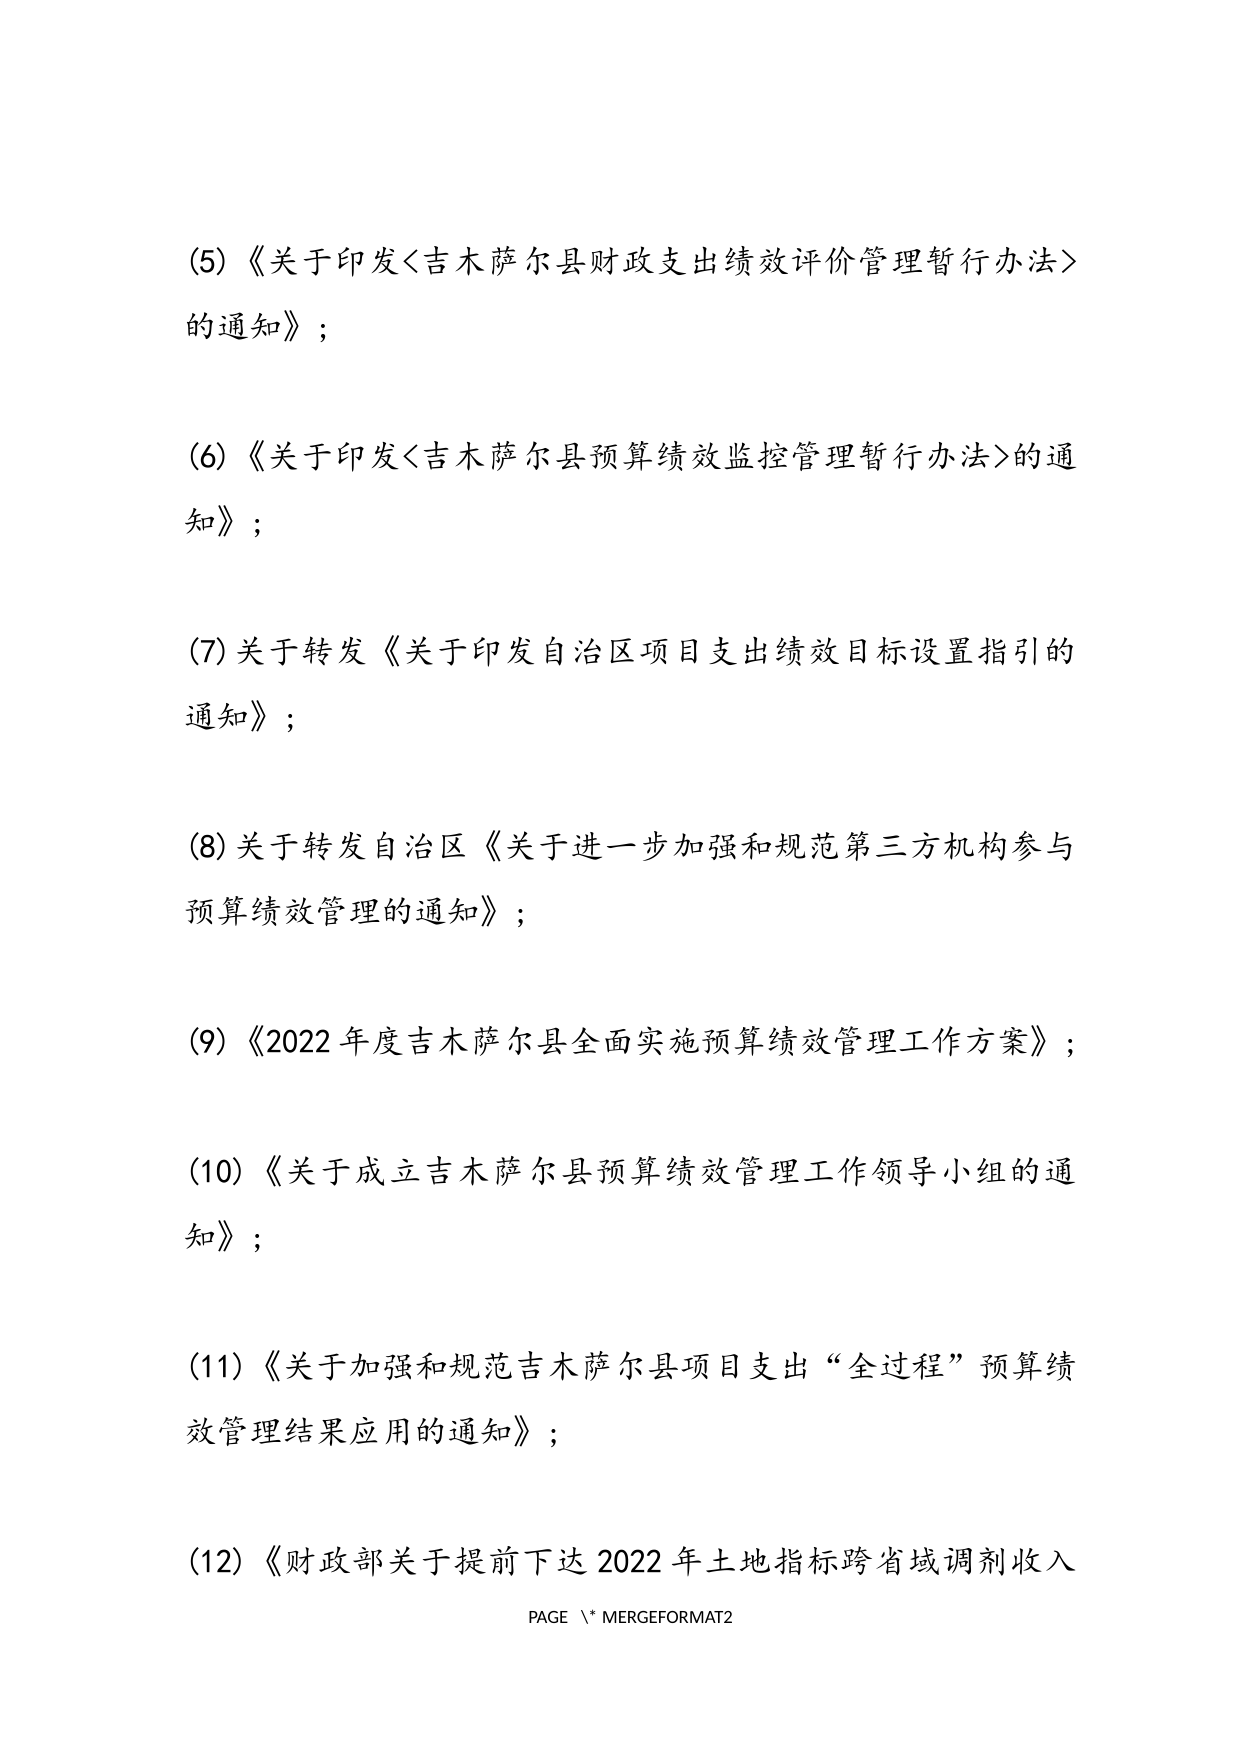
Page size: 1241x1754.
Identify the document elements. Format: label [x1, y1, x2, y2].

text [183, 162, 1078, 1592]
